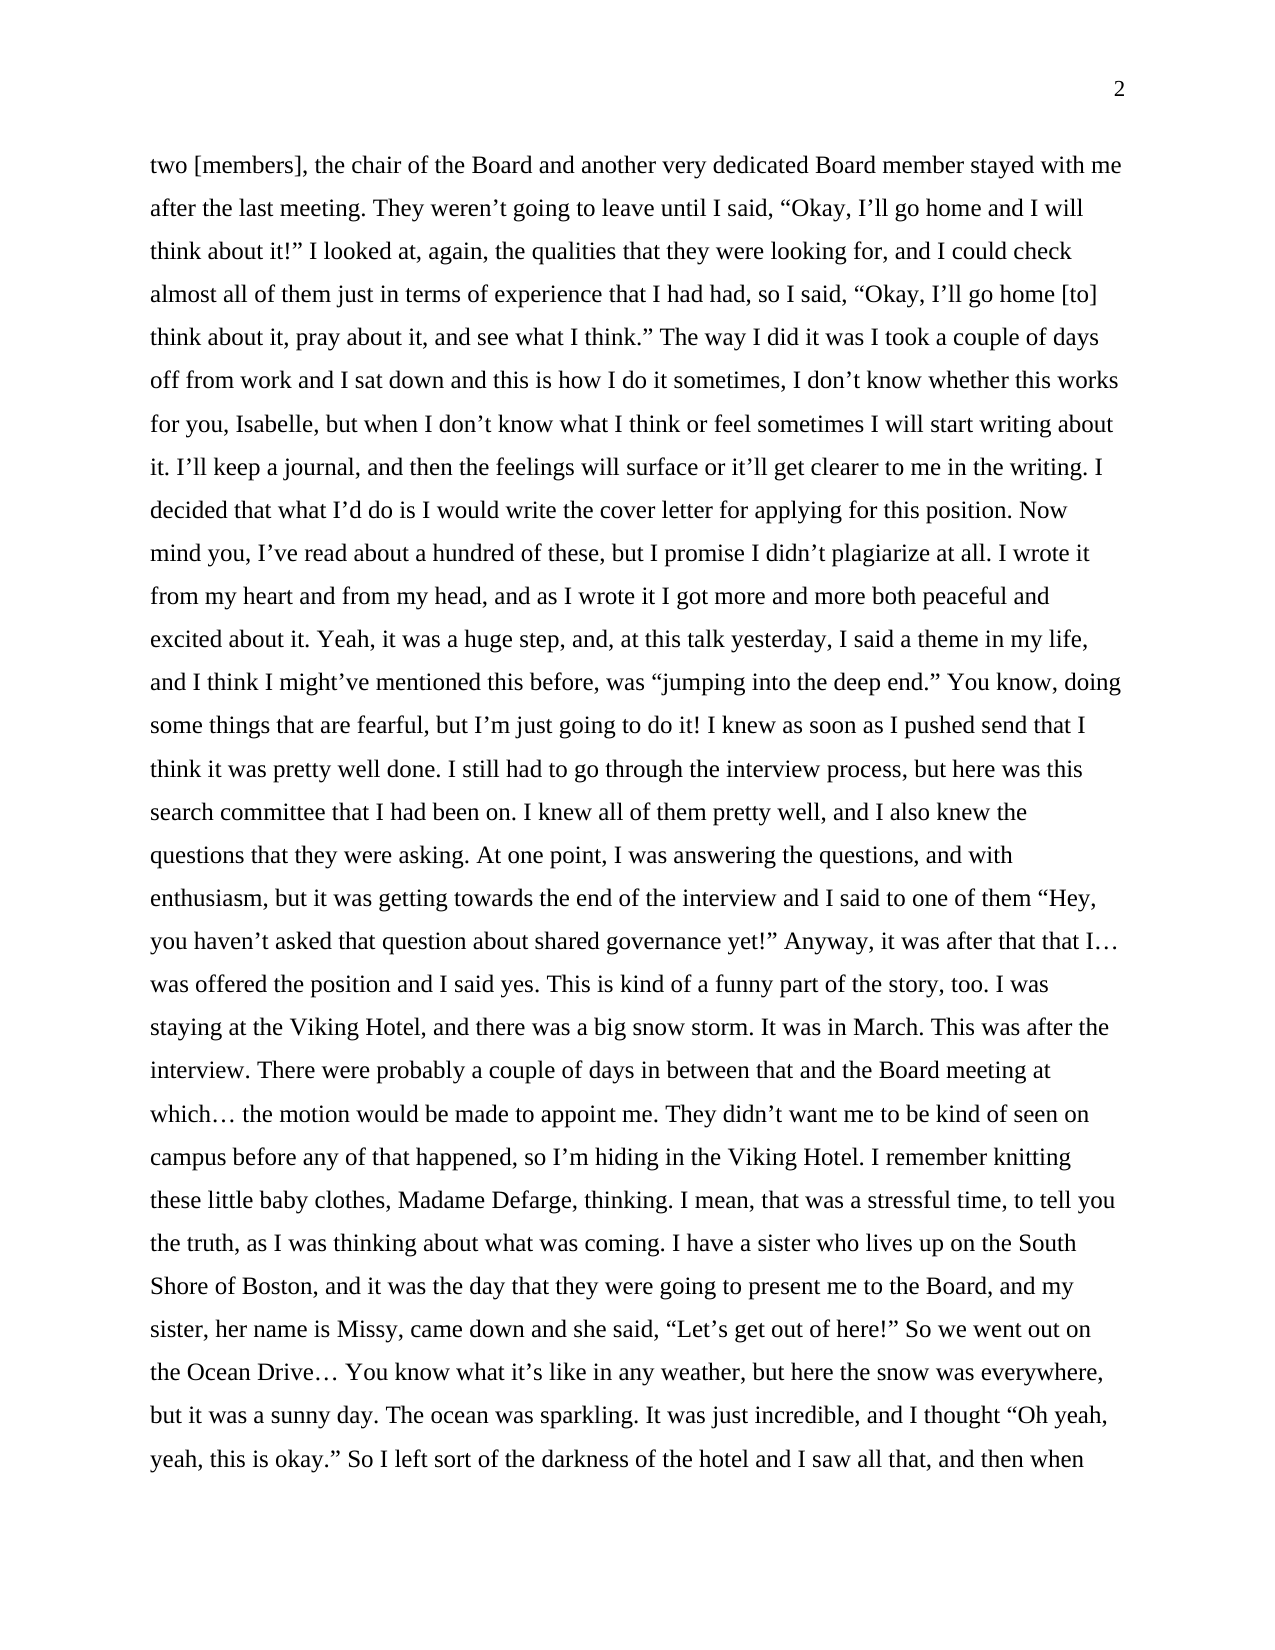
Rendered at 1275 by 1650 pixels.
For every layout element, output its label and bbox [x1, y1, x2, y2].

text [150, 150, 1125, 1472]
